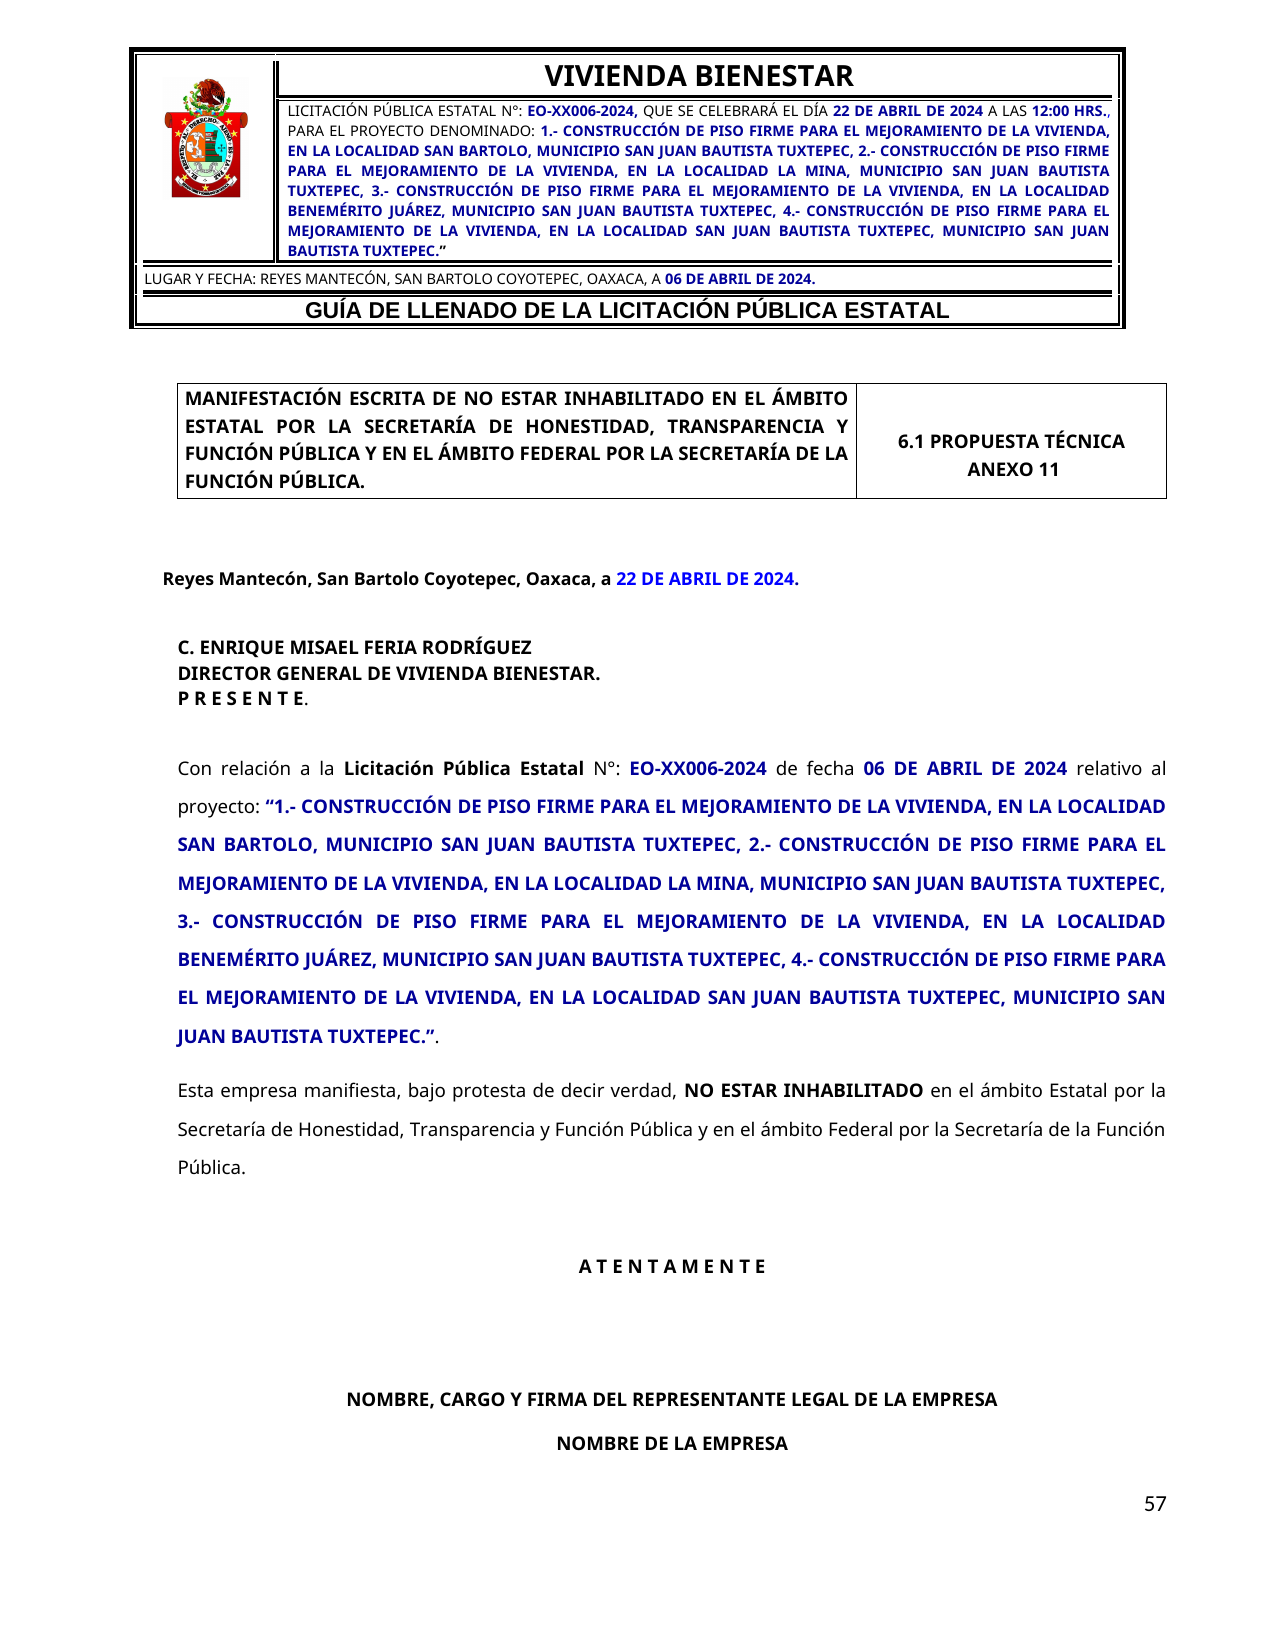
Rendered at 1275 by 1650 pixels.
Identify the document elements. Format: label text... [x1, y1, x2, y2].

text Reyes Mantecón, San Bartolo Coyotepec, Oaxaca, a 22 DE ABRIL DE 2024. [162, 566, 1167, 591]
table_header 6.1 PROPUESTA TÉCNICA ANEXO 11 [857, 384, 1166, 498]
text P R E S E N T E. [177, 686, 1167, 711]
text Con relación a la Licitación Pública Estatal N°: EO-XX006-2024 de fecha 06 DE ABRIL DE 2024 relativo al proyecto: “1.- CONSTRUCCIÓN DE PISO FIRME PARA EL MEJORAMIENTO DE LA VIVIENDA, EN LA LOCALIDAD SAN BARTOLO, MUNICIPIO SAN JUAN BAUTISTA TUXTEPEC, 2.- CONSTRUCCIÓN DE PISO FIRME PARA EL MEJORAMIENTO DE LA VIVIENDA, EN LA LOCALIDAD LA MINA, MUNICIPIO SAN JUAN BAUTISTA TUXTEPEC, 3.- CONSTRUCCIÓN DE PISO FIRME PARA EL MEJORAMIENTO DE LA VIVIENDA, EN LA LOCALIDAD BENEMÉRITO JUÁREZ, MUNICIPIO SAN JUAN BAUTISTA TUXTEPEC, 4.- CONSTRUCCIÓN DE PISO FIRME PARA EL MEJORAMIENTO DE LA VIVIENDA, EN LA LOCALIDAD SAN JUAN BAUTISTA TUXTEPEC, MUNICIPIO SAN JUAN BAUTISTA TUXTEPEC.”. [177, 755, 1167, 1048]
text Esta empresa manifiesta, bajo protesta de decir verdad, NO ESTAR INHABILITADO en el ámbito Estatal por la Secretaría de Honestidad, Transparencia y Función Pública y en el ámbito Federal por la Secretaría de la Función Pública. [177, 1078, 1167, 1180]
picture [162, 77, 250, 200]
text C. ENRIQUE MISAEL FERIA RODRÍGUEZ [177, 634, 1167, 660]
text NOMBRE, CARGO Y FIRMA DEL REPRESENTANTE LEGAL DE LA EMPRESA [177, 1386, 1167, 1411]
text A T E N T A M E N T E [177, 1253, 1167, 1279]
table_header MANIFESTACIÓN ESCRITA DE NO ESTAR INHABILITADO EN EL ÁMBITO ESTATAL POR LA SECRETARÍA DE HONESTIDAD, TRANSPARENCIA Y FUNCIÓN PÚBLICA Y EN EL ÁMBITO FEDERAL POR LA SECRETARÍA DE LA FUNCIÓN PÚBLICA. [178, 384, 856, 498]
text DIRECTOR GENERAL DE VIVIENDA BIENESTAR. [177, 660, 1167, 686]
text NOMBRE DE LA EMPRESA [177, 1430, 1167, 1456]
